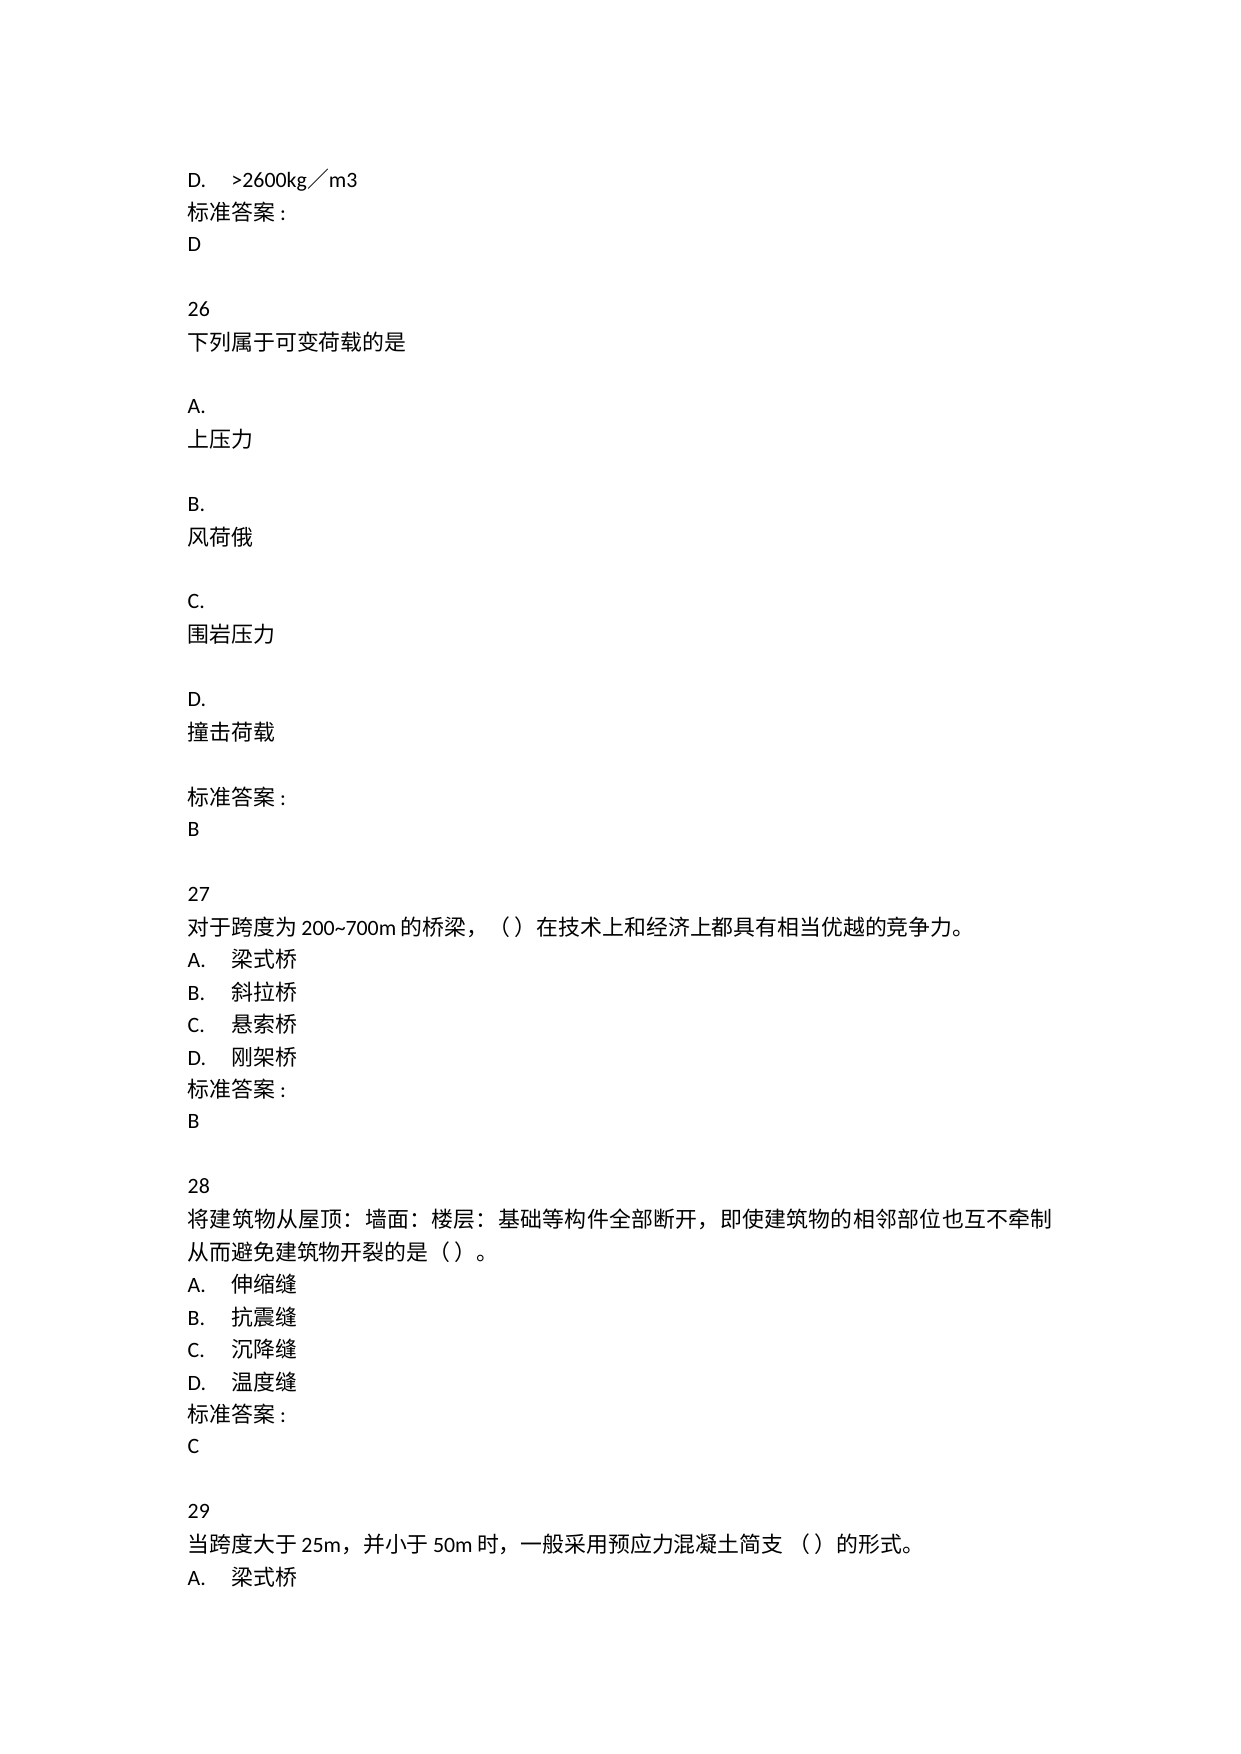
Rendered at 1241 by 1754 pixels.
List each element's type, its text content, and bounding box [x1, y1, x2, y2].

text 将建筑物从屋顶：墙面：楼层：基础等构件全部断开，即使建筑物的相邻部位也互不牵制，从而避免建筑物开裂的是（ ）。 [187, 1202, 1053, 1267]
text 下列属于可变荷载的是 [187, 324, 1053, 357]
text C. 沉降缝 [187, 1332, 1053, 1364]
text 标准答案 : [187, 779, 1053, 812]
text B. 斜拉桥 [187, 974, 1053, 1007]
text 对于跨度为200~700m的桥梁，（ ）在技术上和经济上都具有相当优越的竞争力。 [187, 909, 1053, 942]
text D. >2600kg／m3 [187, 162, 1053, 194]
text C [187, 1429, 1053, 1462]
text 28 [187, 1169, 1053, 1202]
text B [187, 812, 1053, 844]
text B [187, 1104, 1053, 1137]
text B. 抗震缝 [187, 1299, 1053, 1332]
text 围岩压力 [187, 617, 1053, 649]
text 标准答案 : [187, 1072, 1053, 1104]
text 撞击荷载 [187, 714, 1053, 747]
text 26 [187, 292, 1053, 324]
text A. [187, 389, 1053, 422]
text D. [187, 682, 1053, 714]
text D. 温度缝 [187, 1364, 1053, 1397]
text 标准答案 : [187, 194, 1053, 227]
text D. 刚架桥 [187, 1039, 1053, 1072]
text 标准答案 : [187, 1397, 1053, 1429]
text 当跨度大于25m，并小于50m时，一般采用预应力混凝土简支 （ ）的形式。 [187, 1527, 1053, 1559]
text D [187, 227, 1053, 259]
text 风荷俄 [187, 519, 1053, 552]
text A. 伸缩缝 [187, 1267, 1053, 1299]
text 上压力 [187, 422, 1053, 454]
text 29 [187, 1494, 1053, 1527]
text 27 [187, 877, 1053, 909]
text A. 梁式桥 [187, 942, 1053, 974]
text C. [187, 584, 1053, 617]
text B. [187, 487, 1053, 519]
text A. 梁式桥 [187, 1559, 1053, 1592]
text C. 悬索桥 [187, 1007, 1053, 1039]
